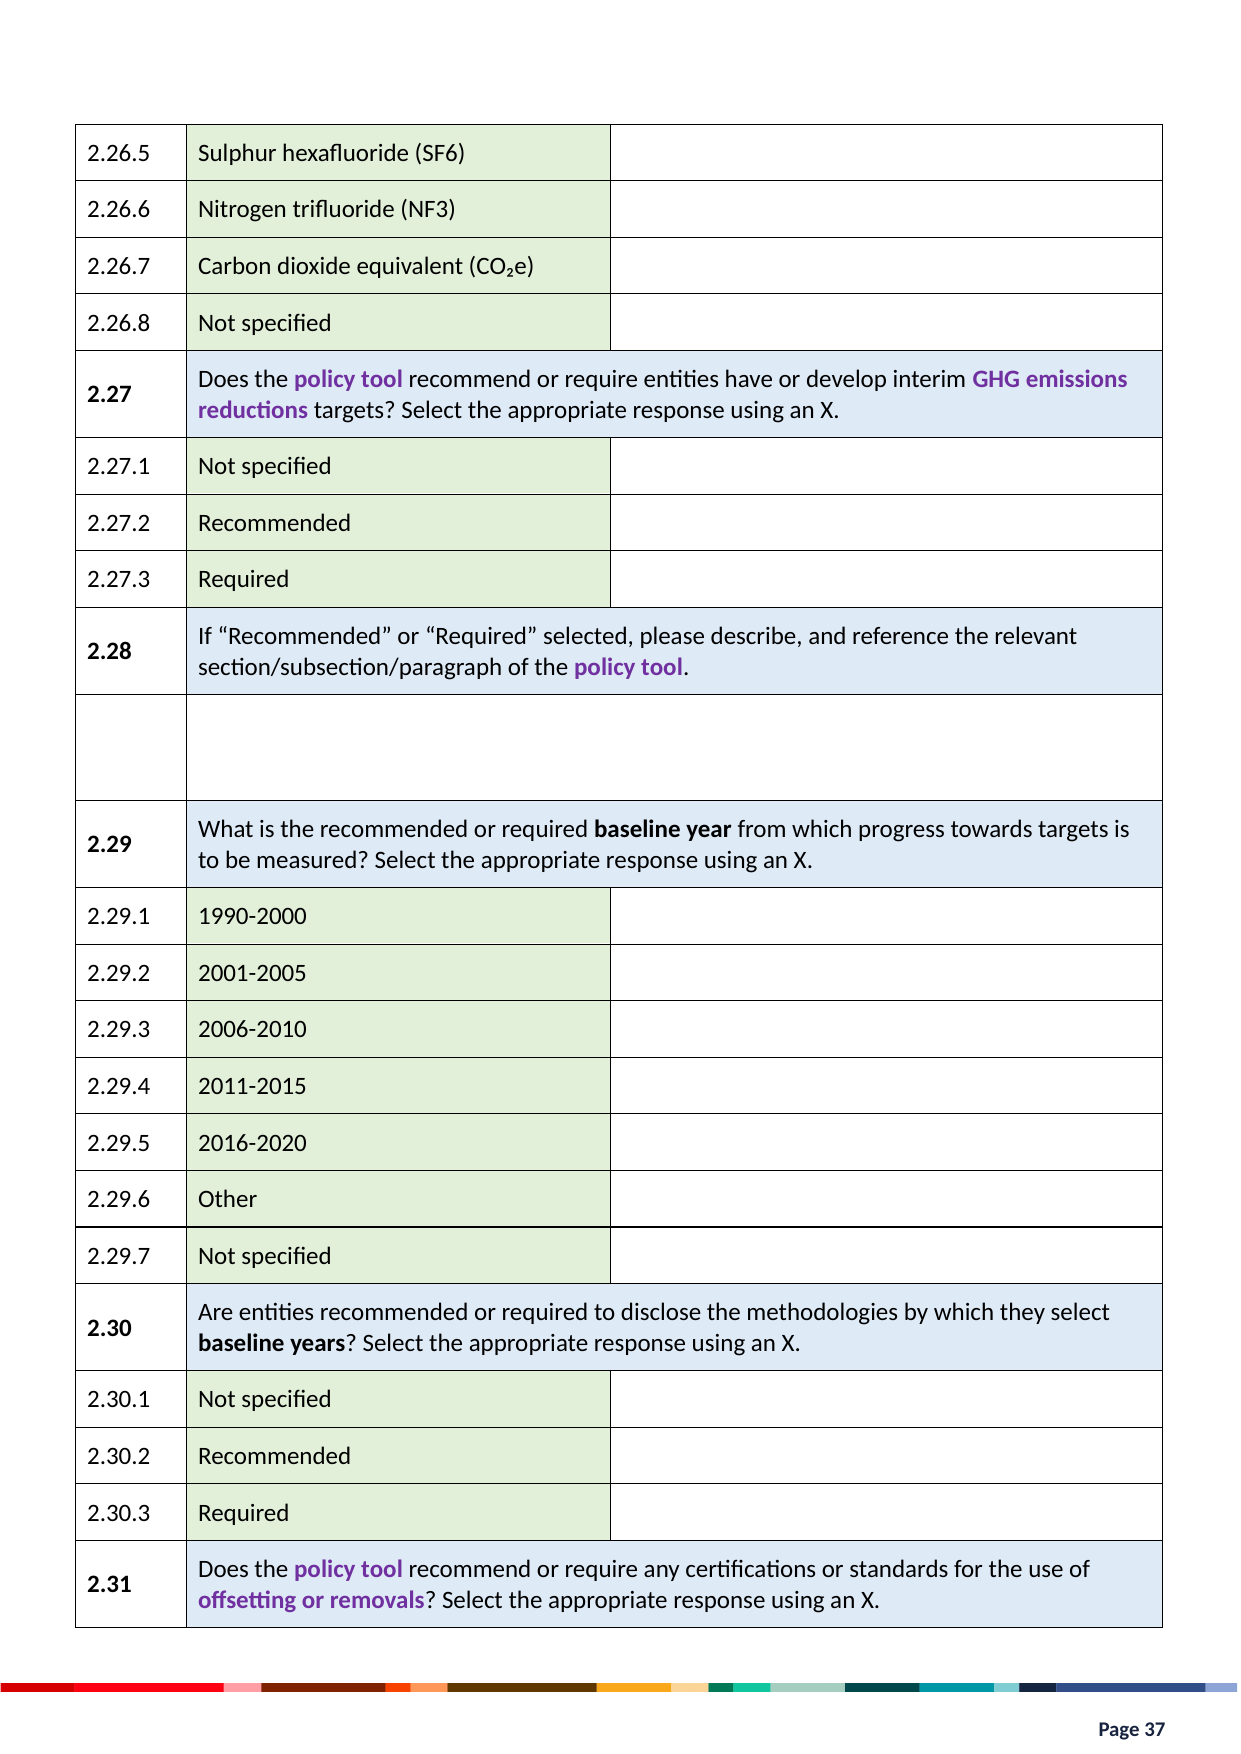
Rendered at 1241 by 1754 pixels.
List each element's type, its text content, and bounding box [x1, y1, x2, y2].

table_cell 2.27 [76, 351, 186, 437]
table_cell 2.29.3 [76, 1001, 186, 1057]
table_cell [611, 1001, 1162, 1057]
table_cell [611, 1058, 1162, 1113]
table_cell 2.29.4 [76, 1058, 186, 1113]
table_cell 2.30.2 [76, 1428, 186, 1483]
table_cell Other [187, 1171, 610, 1226]
table_cell [611, 888, 1162, 943]
table_cell [611, 1228, 1162, 1283]
table_cell [611, 1114, 1162, 1170]
table_cell 2.26.6 [76, 181, 186, 237]
table_cell Recommended [187, 1428, 610, 1483]
table_cell 2.29.2 [76, 945, 186, 1000]
table_cell Required [187, 551, 610, 607]
table_cell 2.26.8 [76, 294, 186, 350]
table_cell 2006-2010 [187, 1001, 610, 1057]
table_cell 2.31 [76, 1541, 186, 1627]
table_cell 2.30.3 [76, 1484, 186, 1540]
table_cell Not specified [187, 1228, 610, 1283]
table_cell [611, 1428, 1162, 1483]
table_cell 2.29.5 [76, 1114, 186, 1170]
table_cell [611, 945, 1162, 1000]
table_cell 2011-2015 [187, 1058, 610, 1113]
table_cell 2.30.1 [76, 1371, 186, 1427]
table_cell 2001-2005 [187, 945, 610, 1000]
table_cell Nitrogen trifluoride (NF3) [187, 181, 610, 237]
table_cell 2.30 [76, 1284, 186, 1370]
table_cell 2.29.1 [76, 888, 186, 943]
table_cell 2.27.3 [76, 551, 186, 607]
table_cell [611, 438, 1162, 493]
table_cell Are entities recommended or required to disclose the methodologies by which they select baseline years? Select the appropriate response using an X. [187, 1284, 1162, 1370]
table_cell [611, 125, 1162, 180]
table_cell 2016-2020 [187, 1114, 610, 1170]
table_cell [611, 1484, 1162, 1540]
table_cell Not specified [187, 438, 610, 493]
table_cell 2.27.1 [76, 438, 186, 493]
table_cell [611, 495, 1162, 550]
table_cell Does the policy tool recommend or require entities have or develop interim GHG emissions reductions targets? Select the appropriate response using an X. [187, 351, 1162, 437]
table_cell Not specified [187, 1371, 610, 1427]
table_cell [187, 695, 1162, 800]
table_cell Required [187, 1484, 610, 1540]
table_cell [611, 551, 1162, 607]
table_cell 2.29.7 [76, 1228, 186, 1283]
table_cell 1990-2000 [187, 888, 610, 943]
table_cell 2.26.5 [76, 125, 186, 180]
table_cell [611, 238, 1162, 293]
picture [0, 1683, 1236, 1692]
table_cell Sulphur hexafluoride (SF6) [187, 125, 610, 180]
table_cell Carbon dioxide equivalent (CO₂e) [187, 238, 610, 293]
table_cell 2.29.6 [76, 1171, 186, 1226]
table_cell Not specified [187, 294, 610, 350]
table_cell [76, 695, 186, 800]
table_cell 2.29 [76, 801, 186, 887]
table_cell Does the policy tool recommend or require any certifications or standards for the use of offsetting or removals? Select the appropriate response using an X. [187, 1541, 1162, 1627]
table_cell If “Recommended” or “Required” selected, please describe, and reference the relevant section/subsection/paragraph of the policy tool. [187, 608, 1162, 694]
table_cell What is the recommended or required baseline year from which progress towards targets is to be measured? Select the appropriate response using an X. [187, 801, 1162, 887]
table_cell 2.26.7 [76, 238, 186, 293]
table_cell [611, 181, 1162, 237]
table_cell [611, 1171, 1162, 1226]
table_cell 2.28 [76, 608, 186, 694]
table_cell [611, 1371, 1162, 1427]
table_cell [611, 294, 1162, 350]
table_cell 2.27.2 [76, 495, 186, 550]
table_cell Recommended [187, 495, 610, 550]
